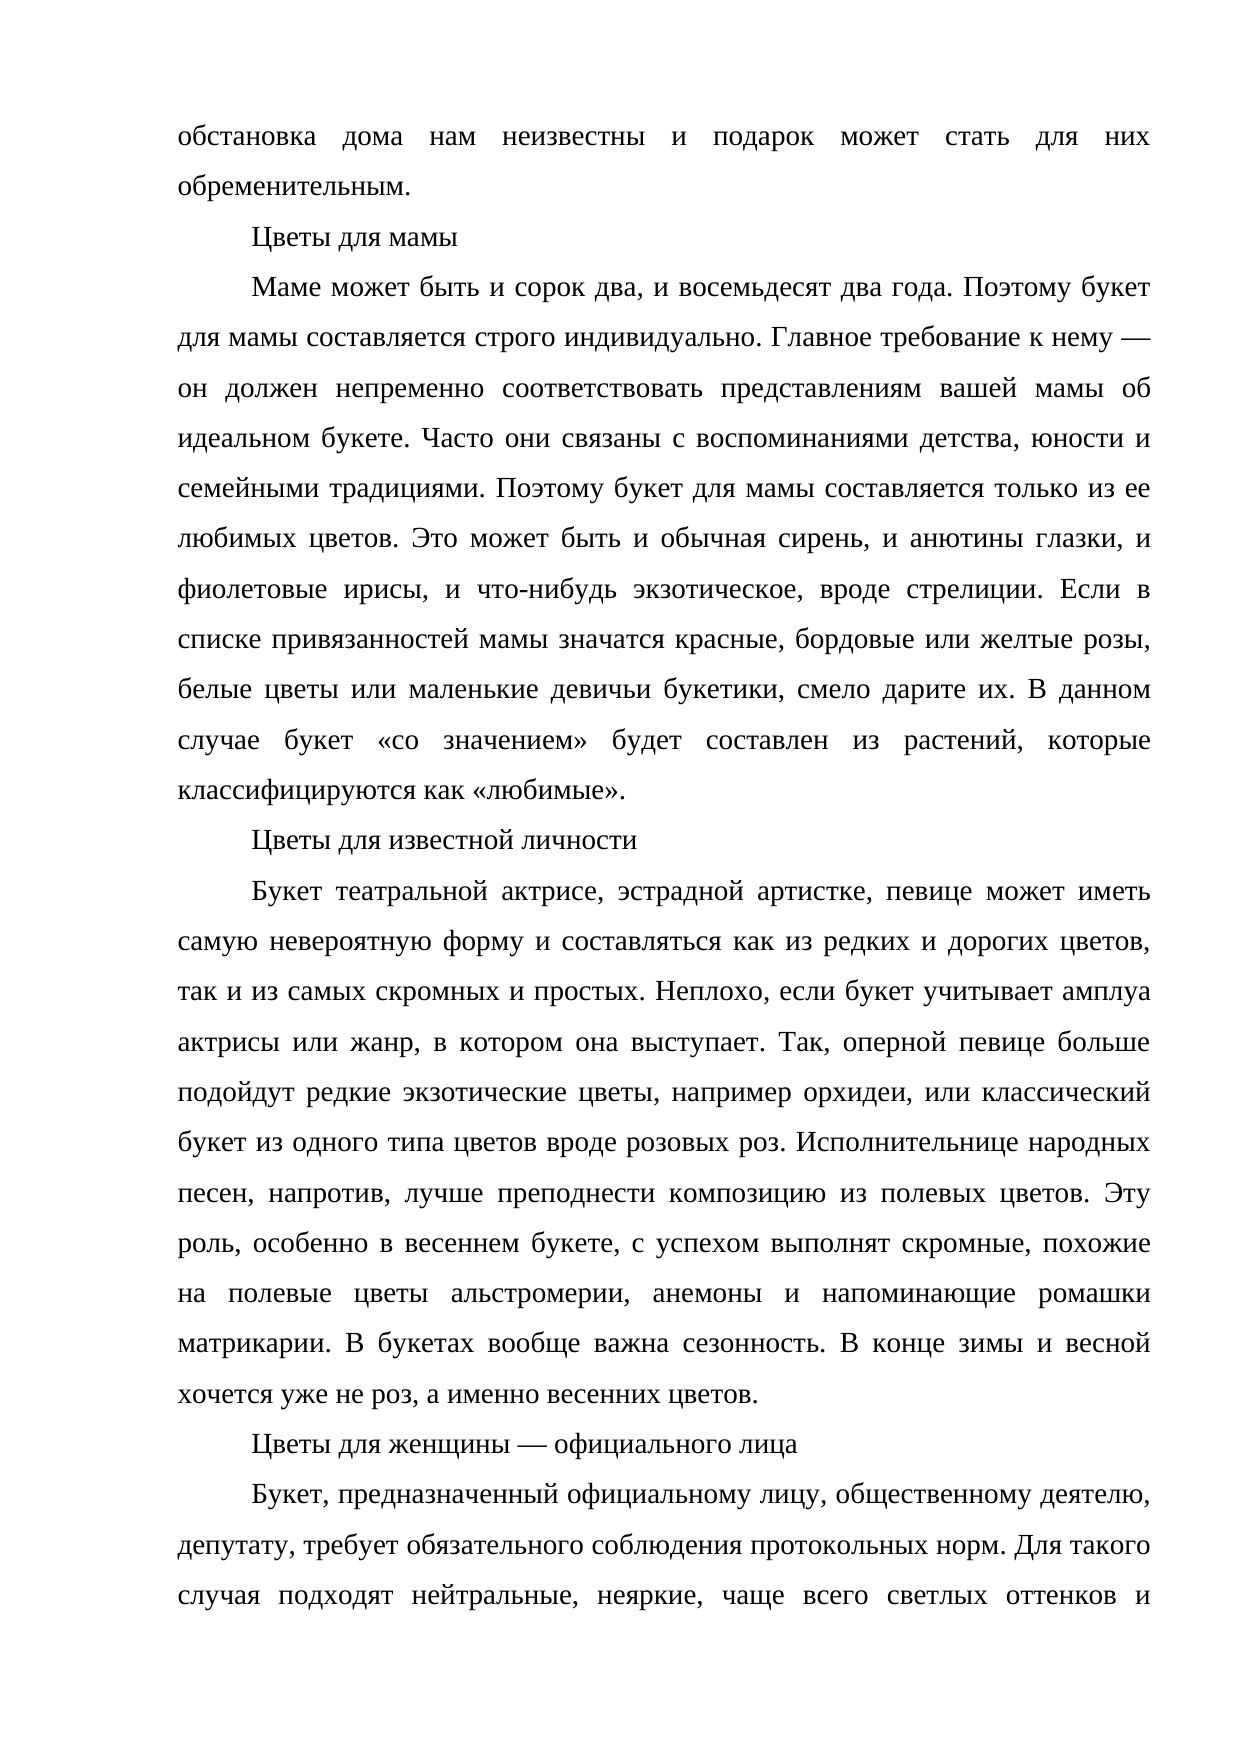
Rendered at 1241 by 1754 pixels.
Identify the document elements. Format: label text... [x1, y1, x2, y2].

text Цветы для женщины — официального лица [177, 1426, 1152, 1460]
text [177, 118, 1152, 202]
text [177, 1477, 1152, 1611]
text Цветы для известной личности [177, 822, 1152, 856]
text Маме может быть и сорок два, и восемьдесят два года. Поэтому букет для мамы составляется строго индивидуально. Главное требование к нему — он должен непременно соответствовать представлениям вашей мамы об идеальном букете. Часто они связаны с воспоминаниями детства, юности и семейными традициями. Поэтому букет для мамы составляется только из ее любимых цветов. Это может быть и обычная сирень, и анютины глазки, и фиолетовые ирисы, и что-нибудь экзотическое, вроде стрелиции. Если в списке привязанностей мамы значатся красные, бордовые или желтые розы, белые цветы или маленькие девичьи букетики, смело дарите их. В данном случае букет «со значением» будет составлен из растений, которые классифицируются как «любимые». [177, 269, 1152, 806]
text Букет театральной актрисе, эстрадной артистке, певице может иметь самую невероятную форму и составляться как из редких и дорогих цветов, так и из самых скромных и простых. Неплохо, если букет учитывает амплуа актрисы или жанр, в котором она выступает. Так, оперной певице больше подойдут редкие экзотические цветы, например орхидеи, или классический букет из одного типа цветов вроде розовых роз. Исполнительнице народных песен, напротив, лучше преподнести композицию из полевых цветов. Эту роль, особенно в весеннем букете, с успехом выполнят скромные, похожие на полевые цветы альстромерии, анемоны и напоминающие ромашки матрикарии. В букетах вообще важна сезонность. В конце зимы и весной хочется уже не роз, а именно весенних цветов. [177, 873, 1152, 1409]
text Цветы для мамы [177, 219, 1152, 252]
